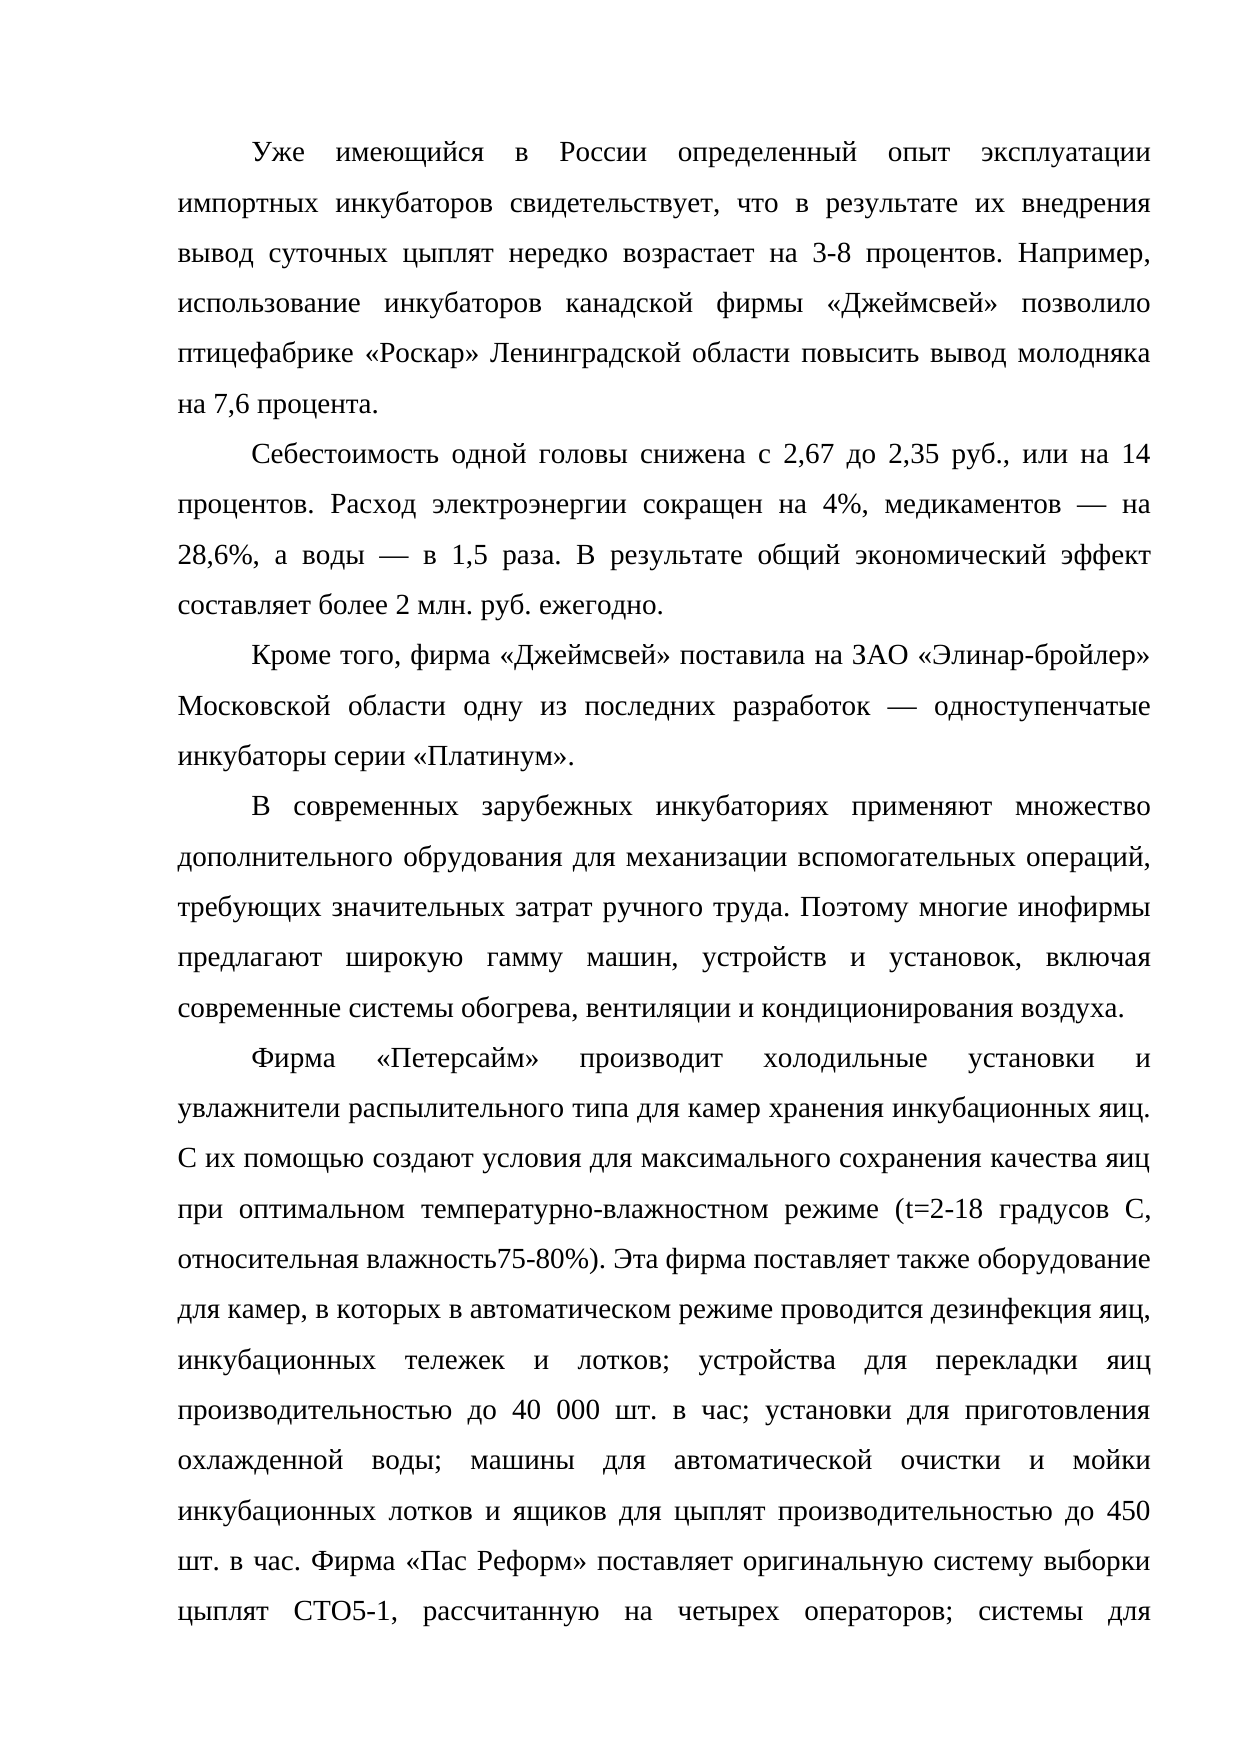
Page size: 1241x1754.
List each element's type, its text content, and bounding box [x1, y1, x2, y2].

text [177, 1040, 1152, 1627]
text Кроме того, фирма «Джеймсвей» поставила на ЗАО «Элинар-бройлер» Московской области одну из последних разработок — одноступенчатые инкубаторы серии «Платинум». [177, 637, 1152, 772]
text В современных зарубежных инкубаториях применяют множество дополнительного обрудования для механизации вспомогательных операций, требующих значительных затрат ручного труда. Поэтому многие инофирмы предлагают широкую гамму машин, устройств и установок, включая современные системы обогрева, вентиляции и кондиционирования воздуха. [177, 788, 1152, 1023]
text Уже имеющийся в России определенный опыт эксплуатации импортных инкубаторов свидетельствует, что в результате их внедрения вывод суточных цыплят нередко возрастает на 3-8 процентов. Например, использование инкубаторов канадской фирмы «Джеймсвей» позволило птицефабрике «Роскар» Ленинградской области повысить вывод молодняка на 7,6 процента. [177, 134, 1152, 419]
text Себестоимость одной головы снижена с 2,67 до 2,35 руб., или на 14 процентов. Расход электроэнергии сокращен на 4%, медикаментов — на 28,6%, а воды — в 1,5 раза. В результате общий экономический эффект составляет более 2 млн. руб. ежегодно. [177, 436, 1152, 621]
